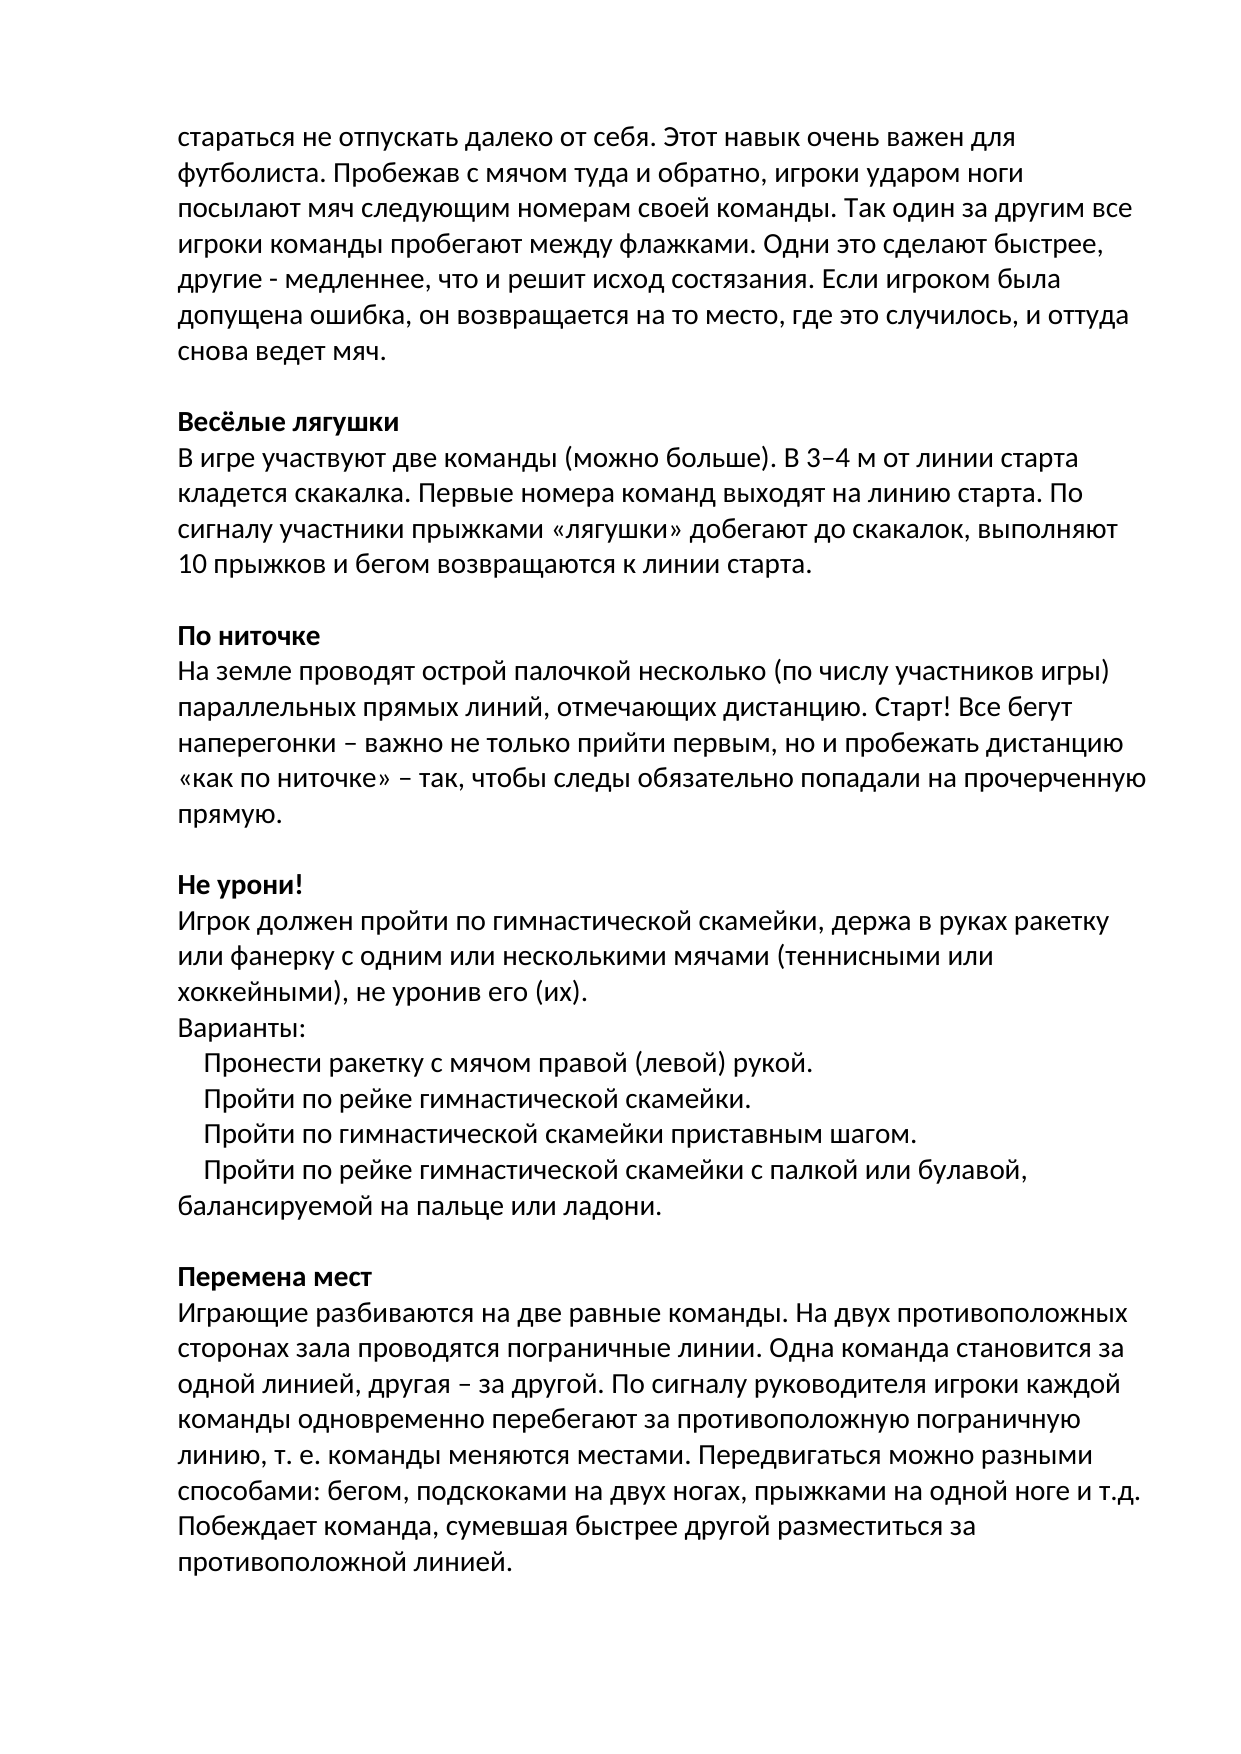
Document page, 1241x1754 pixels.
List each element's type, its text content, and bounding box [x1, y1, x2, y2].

text Пройти по гимнастической скамейки приставным шагом. [177, 1116, 1152, 1151]
text Весёлые лягушки [177, 403, 1152, 439]
text Варианты: [177, 1009, 1152, 1044]
text На земле проводят острой палочкой несколько (по числу участников игры) параллельных прямых линий, отмечающих дистанцию. Старт! Все бегут наперегонки – важно не только прийти первым, но и пробежать дистанцию «как по ниточке» – так, чтобы следы обязательно попадали на прочерченную прямую. [177, 652, 1152, 831]
text Пройти по рейке гимнастической скамейки с палкой или булавой, балансируемой на пальце или ладони. [177, 1151, 1152, 1222]
text Игрок должен пройти по гимнастической скамейки, держа в руках ракетку или фанерку с одним или несколькими мячами (теннисными или хоккейными), не уронив его (их). [177, 902, 1152, 1009]
text Пройти по рейке гимнастической скамейки. [177, 1080, 1152, 1116]
text Не урони! [177, 866, 1152, 902]
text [177, 118, 1152, 367]
text Играющие разбиваются на две равные команды. На двух противоположных сторонах зала проводятся пограничные линии. Одна команда становится за одной линией, другая – за другой. По сигналу руководителя игроки каждой команды одновременно перебегают за противоположную пограничную линию, т. е. команды меняются местами. Передвигаться можно разными способами: бегом, подскоками на двух ногах, прыжками на одной ноге и т.д. Побеждает команда, сумевшая быстрее другой разместиться за противоположной линией. [177, 1294, 1152, 1579]
text Перемена мест [177, 1258, 1152, 1294]
text В игре участвуют две команды (можно больше). В 3–4 м от линии старта кладется скакалка. Первые номера команд выходят на линию старта. По сигналу участники прыжками «лягушки» добегают до скакалок, выполняют 10 прыжков и бегом возвращаются к линии старта. [177, 439, 1152, 581]
text По ниточке [177, 617, 1152, 652]
text Пронести ракетку с мячом правой (левой) рукой. [177, 1044, 1152, 1080]
